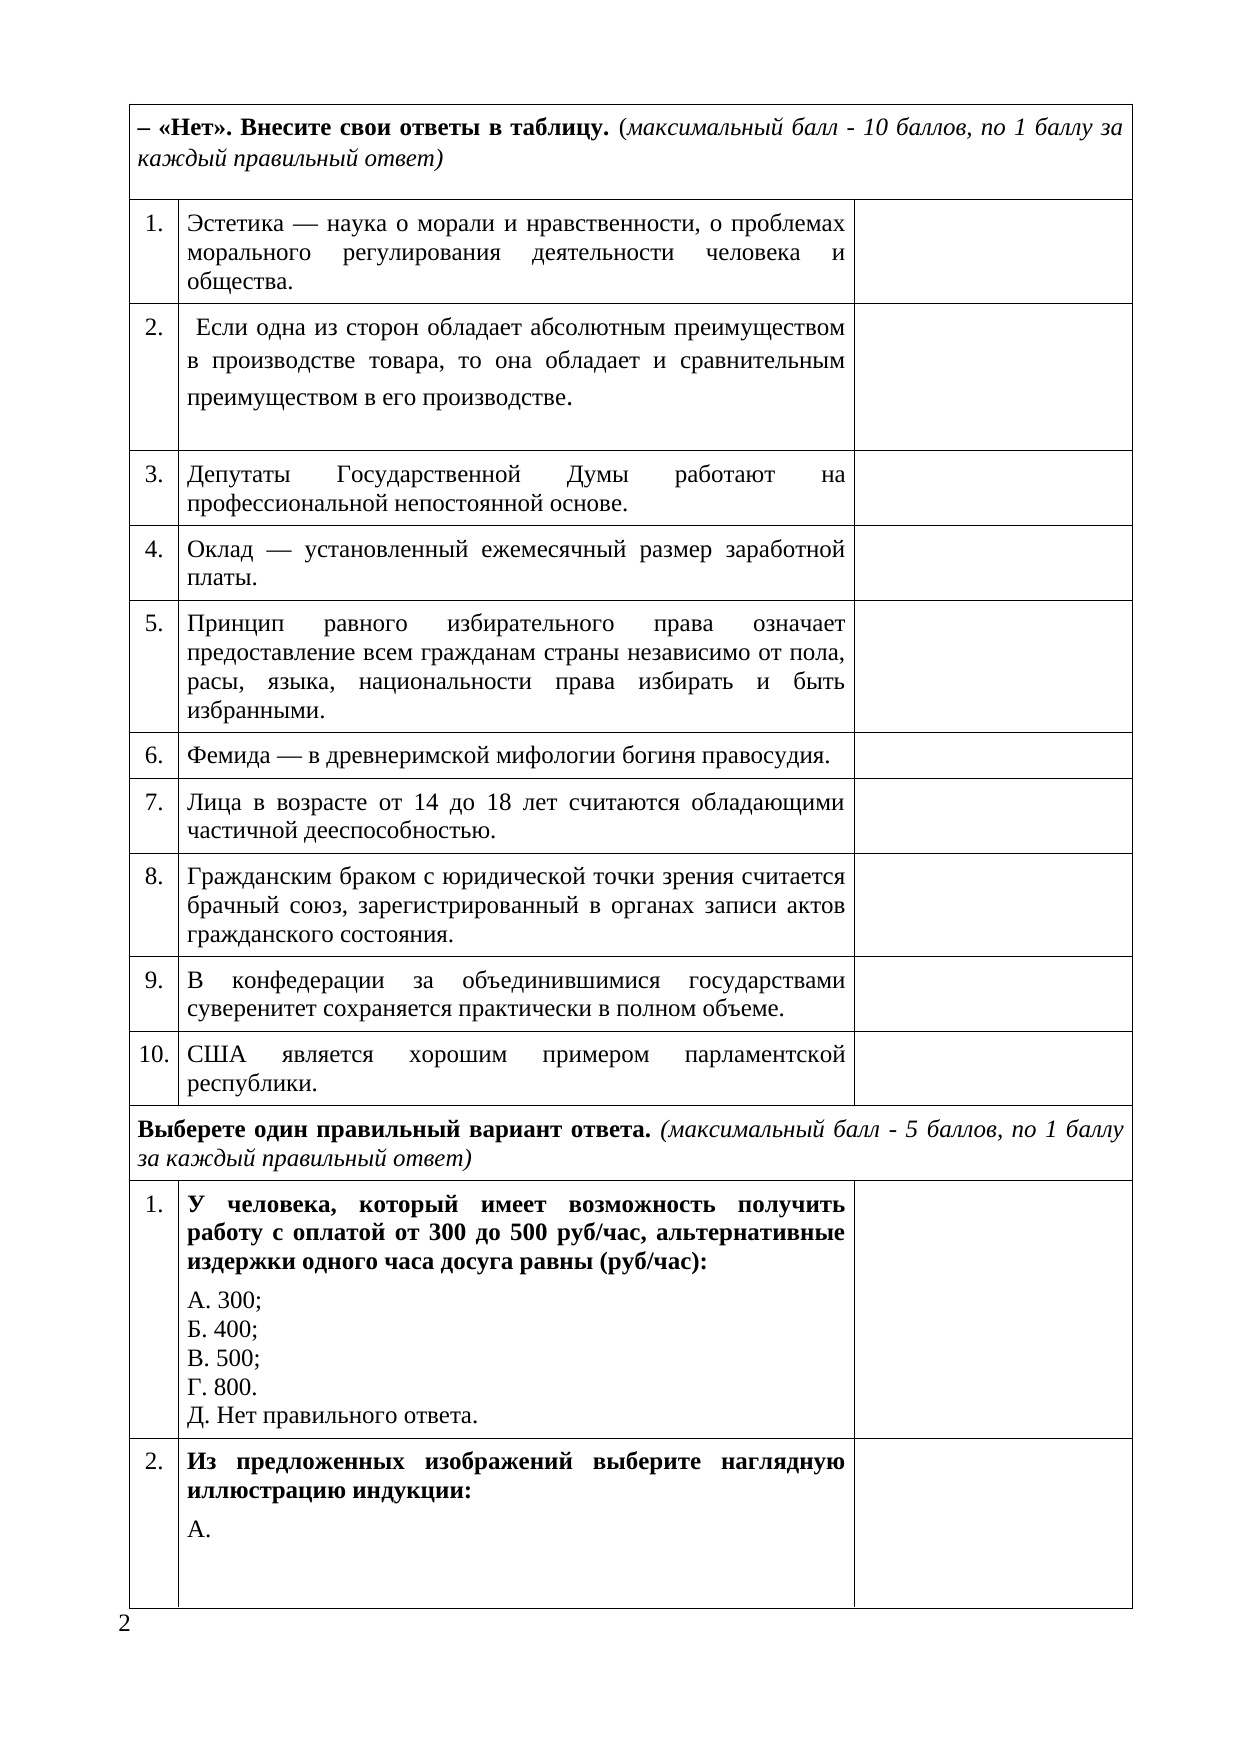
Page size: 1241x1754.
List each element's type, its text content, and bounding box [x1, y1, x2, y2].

table_cell [855, 957, 1132, 1031]
table_cell 2. [130, 1439, 178, 1607]
table_cell 8. [130, 854, 178, 956]
table_cell Депутаты Государственной Думы работают на профессиональной непостоянной основе. [179, 451, 854, 525]
table_cell 5. [130, 601, 178, 732]
table_cell [855, 854, 1132, 956]
table_cell [855, 526, 1132, 599]
table_cell [855, 1439, 1132, 1607]
table_cell 1. [130, 1181, 178, 1437]
table_cell США является хорошим примером парламентской республики. [179, 1032, 854, 1105]
table_cell 7. [130, 779, 178, 852]
table_cell [855, 601, 1132, 732]
table_cell [855, 451, 1132, 525]
table_cell 4. [130, 526, 178, 599]
table_cell 10. [130, 1032, 178, 1105]
table_cell Принцип равного избирательного права означает предоставление всем гражданам страны независимо от пола, расы, языка, национальности права избирать и быть избранными. [179, 601, 854, 732]
table_cell 9. [130, 957, 178, 1031]
table_cell Гражданским браком с юридической точки зрения считается брачный союз, зарегистрированный в органах записи актов гражданского состояния. [179, 854, 854, 956]
table_cell Фемида — в древнеримской мифологии богиня правосудия. [179, 733, 854, 778]
table_cell 6. [130, 733, 178, 778]
table_cell У человека, который имеет возможность получить работу с оплатой от 300 до 500 руб/час, альтернативные издержки одного часа досуга равны (руб/час): А. 300; Б. 400; В. 500; Г. 800. Д. Нет правильного ответа. [179, 1181, 854, 1437]
table_cell [855, 1181, 1132, 1437]
table_cell Выберете один правильный вариант ответа. (максимальный балл - 5 баллов, по 1 баллу за каждый правильный ответ) [130, 1106, 1132, 1180]
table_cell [179, 1439, 854, 1607]
table_cell 3. [130, 451, 178, 525]
table_cell Если одна из сторон обладает абсолютным преимуществом в производстве товара, то она обладает и сравнительным преимуществом в его производстве. [179, 304, 854, 450]
table_cell Эстетика — наука о морали и нравственности, о проблемах морального регулирования деятельности человека и общества. [179, 200, 854, 303]
table_cell [855, 200, 1132, 303]
table_cell [855, 1032, 1132, 1105]
table_cell В конфедерации за объединившимися государствами суверенитет сохраняется практически в полном объеме. [179, 957, 854, 1031]
table_cell Оклад — установленный ежемесячный размер заработной платы. [179, 526, 854, 599]
table_cell 1. [130, 200, 178, 303]
table_cell [855, 733, 1132, 778]
table_cell [855, 304, 1132, 450]
table_cell 2. [130, 304, 178, 450]
table_cell Лица в возрасте от 14 до 18 лет считаются обладающими частичной дееспособностью. [179, 779, 854, 852]
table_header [130, 105, 1132, 199]
table_cell [855, 779, 1132, 852]
